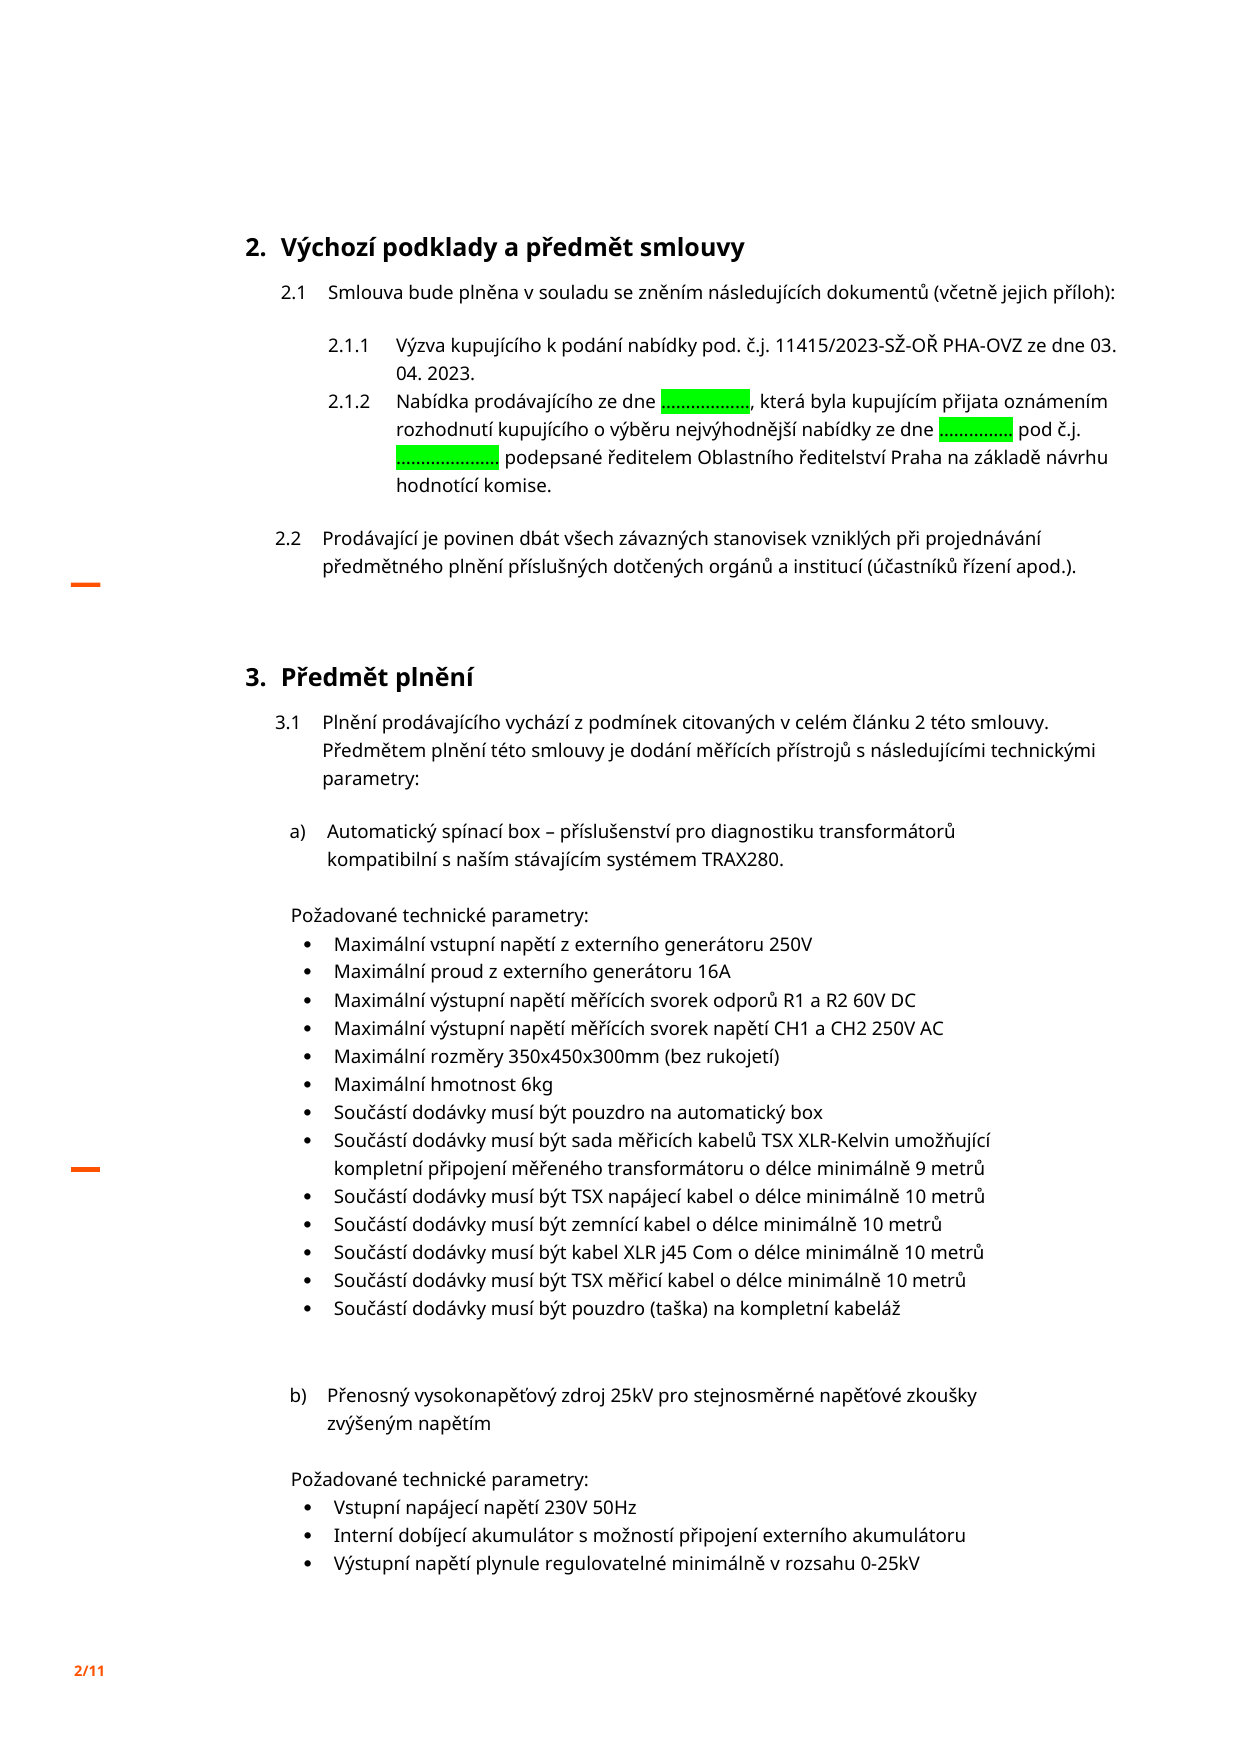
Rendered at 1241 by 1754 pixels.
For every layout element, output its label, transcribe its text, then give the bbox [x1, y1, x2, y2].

list Součástí dodávky musí být kabel XLR j45 Com o délce minimálně 10 metrů [304, 1239, 1042, 1264]
list Součástí dodávky musí být TSX měřicí kabel o délce minimálně 10 metrů [304, 1267, 1042, 1293]
list Prodávající je povinen dbát všech závazných stanovisek vzniklých při projednávání předmětného plnění příslušných dotčených orgánů a institucí (účastníků řízení apod.). [275, 526, 1122, 579]
list Maximální výstupní napětí měřících svorek odporů R1 a R2 60V DC [304, 987, 1042, 1012]
list Maximální vstupní napětí z externího generátoru 250V [304, 931, 1042, 956]
list Maximální proud z externího generátoru 16A [304, 959, 1042, 984]
list Plnění prodávajícího vychází z podmínek citovaných v celém článku 2 této smlouvy. Předmětem plnění této smlouvy je dodání měřících přístrojů s následujícími technickými parametry: [275, 710, 1122, 791]
list Součástí dodávky musí být TSX napájecí kabel o délce minimálně 10 metrů [304, 1183, 1042, 1208]
list Součástí dodávky musí být pouzdro (taška) na kompletní kabeláž [304, 1295, 1042, 1321]
list Součástí dodávky musí být zemnící kabel o délce minimálně 10 metrů [304, 1211, 1042, 1237]
list Požadované technické parametry: [291, 903, 1042, 928]
list Výzva kupujícího k podání nabídky pod. č.j. 11415/2023-SŽ-OŘ PHA-OVZ ze dne 03. 04. 2023. [328, 333, 1122, 386]
list Výstupní napětí plynule regulovatelné minimálně v rozsahu 0-25kV [304, 1551, 1042, 1576]
list Maximální výstupní napětí měřících svorek napětí CH1 a CH2 250V AC [304, 1015, 1042, 1040]
list Součástí dodávky musí být sada měřicích kabelů TSX XLR-Kelvin umožňující kompletní připojení měřeného transformátoru o délce minimálně 9 metrů [304, 1127, 1042, 1181]
list Maximální hmotnost 6kg [304, 1071, 1042, 1096]
list Vstupní napájecí napětí 230V 50Hz [304, 1494, 1042, 1520]
list Interní dobíjecí akumulátor s možností připojení externího akumulátoru [304, 1522, 1042, 1548]
list Požadované technické parametry: [291, 1466, 1042, 1492]
list Smlouva bude plněna v souladu se zněním následujících dokumentů (včetně jejich příloh): [281, 279, 1122, 305]
list Předmět plnění [245, 660, 1122, 694]
list Automatický spínací box – příslušenství pro diagnostiku transformátorů kompatibilní s naším stávajícím systémem TRAX280. [289, 819, 1042, 872]
list Součástí dodávky musí být pouzdro na automatický box [304, 1099, 1042, 1124]
list Nabídka prodávajícího ze dne ………………, která byla kupujícím přijata oznámením rozhodnutí kupujícího o výběru nejvýhodnější nabídky ze dne …………… pod č.j. ………………… podepsané ředitelem Oblastního ředitelství Praha na základě návrhu hodnotící komise. [328, 389, 1122, 498]
list Přenosný vysokonapěťový zdroj 25kV pro stejnosměrné napěťové zkoušky zvýšeným napětím [289, 1382, 1042, 1436]
list Výchozí podklady a předmět smlouvy [245, 230, 1122, 264]
list Maximální rozměry 350x450x300mm (bez rukojetí) [304, 1043, 1042, 1068]
